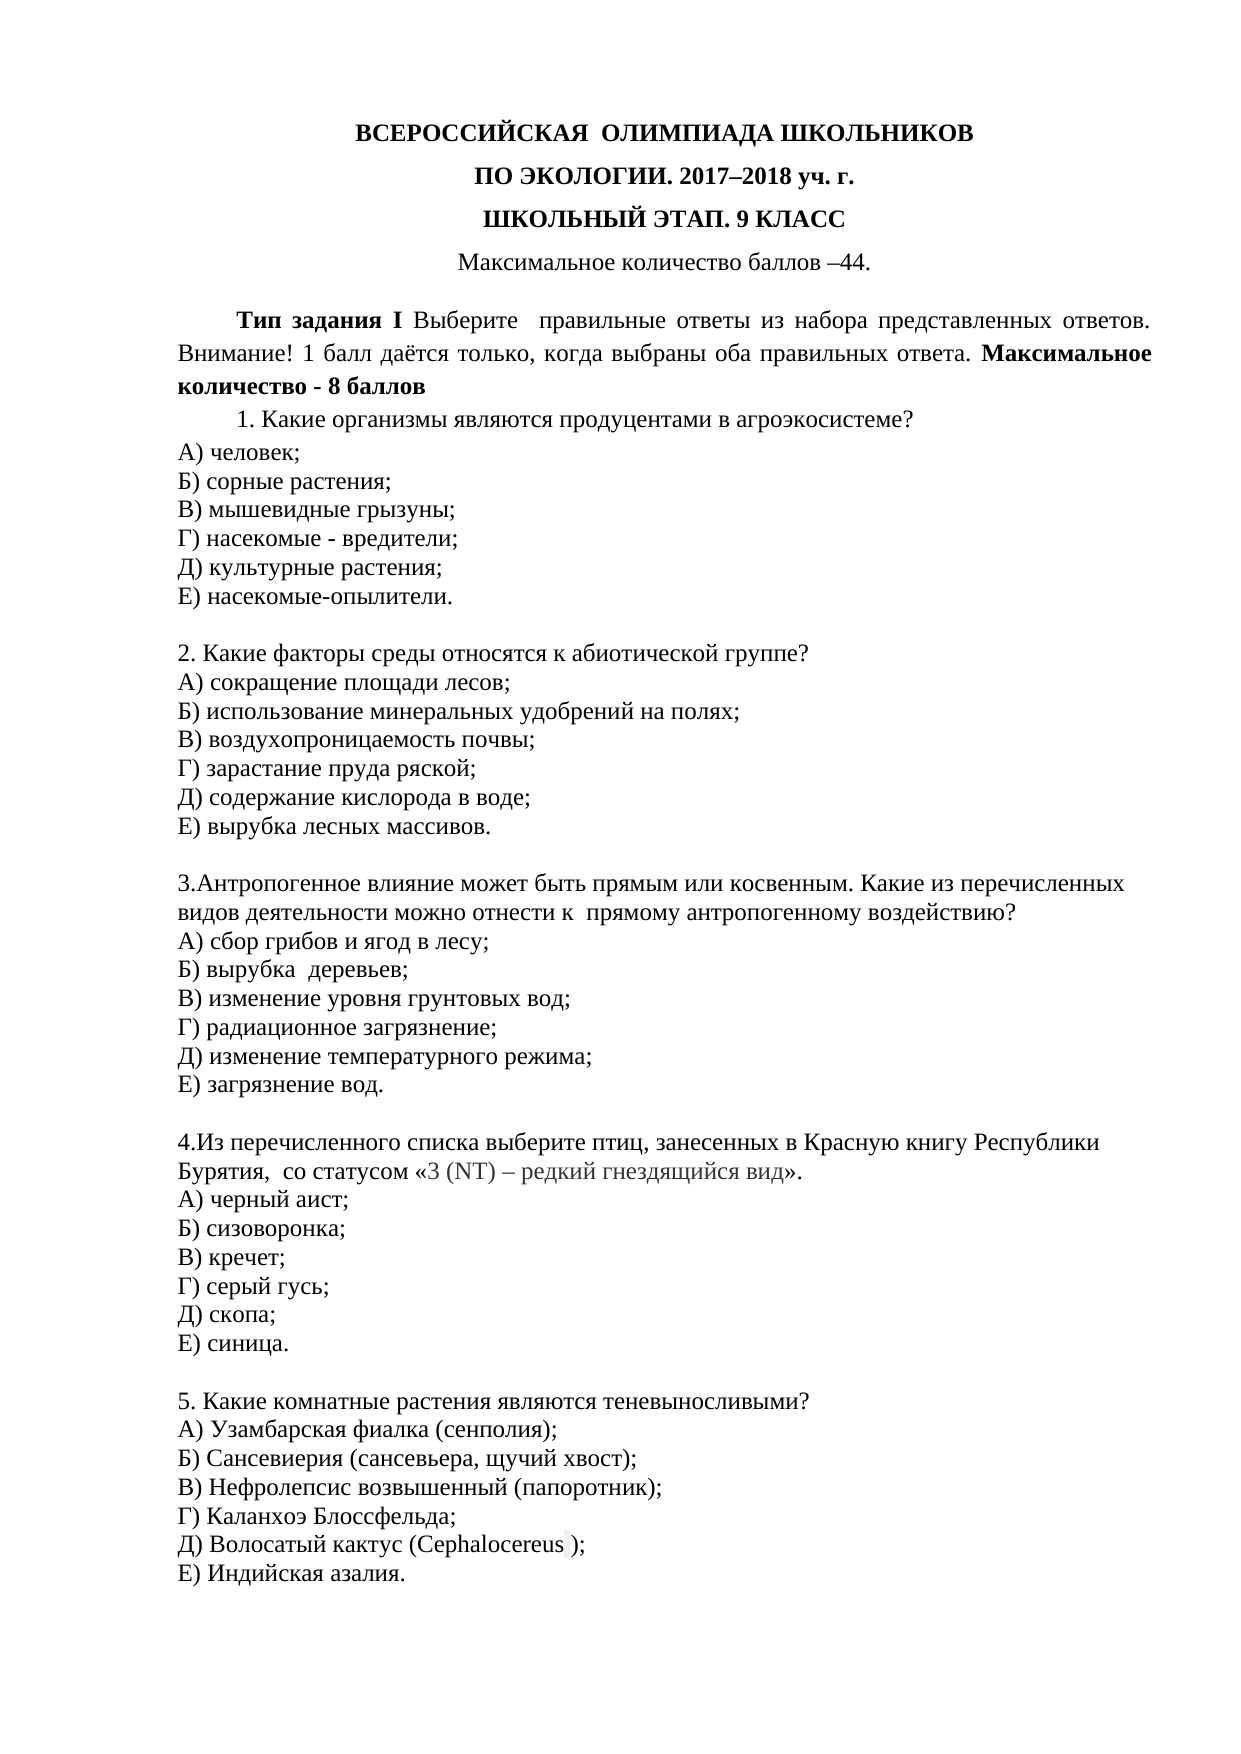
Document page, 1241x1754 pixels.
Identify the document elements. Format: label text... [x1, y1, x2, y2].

text Е) загрязнение вод. [177, 1069, 1152, 1098]
text Г) зарастание пруда ряской; [177, 753, 1152, 782]
text Д) культурные растения; [177, 552, 1152, 581]
text Д) изменение температурного режима; [177, 1041, 1152, 1069]
text Е) синица. [177, 1328, 1152, 1357]
text 1. Какие организмы являются продуцентами в агроэкосистеме? [177, 404, 1152, 433]
text А) Узамбарская фиалка (сенполия); [177, 1414, 1152, 1443]
text А) сбор грибов и ягод в лесу; Б) вырубка деревьев; В) изменение уровня грунтовых вод; Г) радиационное загрязнение; [177, 926, 1152, 1041]
text В) воздухопроницаемость почвы; [177, 724, 1152, 753]
text Г) Каланхоэ Блоссфельда; [177, 1501, 1152, 1529]
text 2. Какие факторы среды относятся к абиотической группе? [177, 638, 1152, 667]
text А) человек; [177, 437, 1152, 466]
text Е) вырубка лесных массивов. [177, 811, 1152, 839]
text Максимальное количество баллов –44. [177, 247, 1152, 276]
text Е) насекомые-опылители. [177, 581, 1152, 609]
text Е) Индийская азалия. [177, 1558, 1152, 1587]
text Д) скопа; [177, 1299, 1152, 1328]
text Г) серый гусь; [177, 1271, 1152, 1299]
text ШКОЛЬНЫЙ ЭТАП. 9 КЛАСС [177, 204, 1152, 233]
text ВСЕРОССИЙСКАЯ ОЛИМПИАДА ШКОЛЬНИКОВ [177, 118, 1152, 147]
text В) мышевидные грызуны; [177, 494, 1152, 523]
text А) сокращение площади лесов; [177, 667, 1152, 696]
text Б) сизоворонка; [177, 1213, 1152, 1242]
text Д) Волосатый кактус (Cephalocereus ); [177, 1529, 1152, 1558]
text 5. Какие комнатные растения являются теневыносливыми? [177, 1386, 1152, 1414]
text А) черный аист; [177, 1184, 1152, 1213]
text 4.Из перечисленного списка выберите птиц, занесенных в Красную книгу Республики Бурятия, со статусом «3 (NT) – редкий гнездящийся вид». [177, 1127, 1152, 1184]
text Б) сорные растения; [177, 466, 1152, 494]
text ПО ЭКОЛОГИИ. 2017–2018 уч. г. [177, 161, 1152, 190]
text 3.Антропогенное влияние может быть прямым или косвенным. Какие из перечисленных видов деятельности можно отнести к прямому антропогенному воздействию? [177, 868, 1152, 926]
text Б) Сансевиерия (сансевьера, щучий хвост); [177, 1443, 1152, 1472]
text В) Нефролепсис возвышенный (папоротник); [177, 1472, 1152, 1501]
text В) кречет; [177, 1242, 1152, 1271]
text Б) использование минеральных удобрений на полях; [177, 696, 1152, 724]
text Тип задания I Выберите правильные ответы из набора представленных ответов. Внимание! 1 балл даётся только, когда выбраны оба правильных ответа. Максимальное количество - 8 баллов [177, 305, 1152, 400]
text Д) содержание кислорода в воде; [177, 782, 1152, 811]
text Г) насекомые - вредители; [177, 523, 1152, 552]
